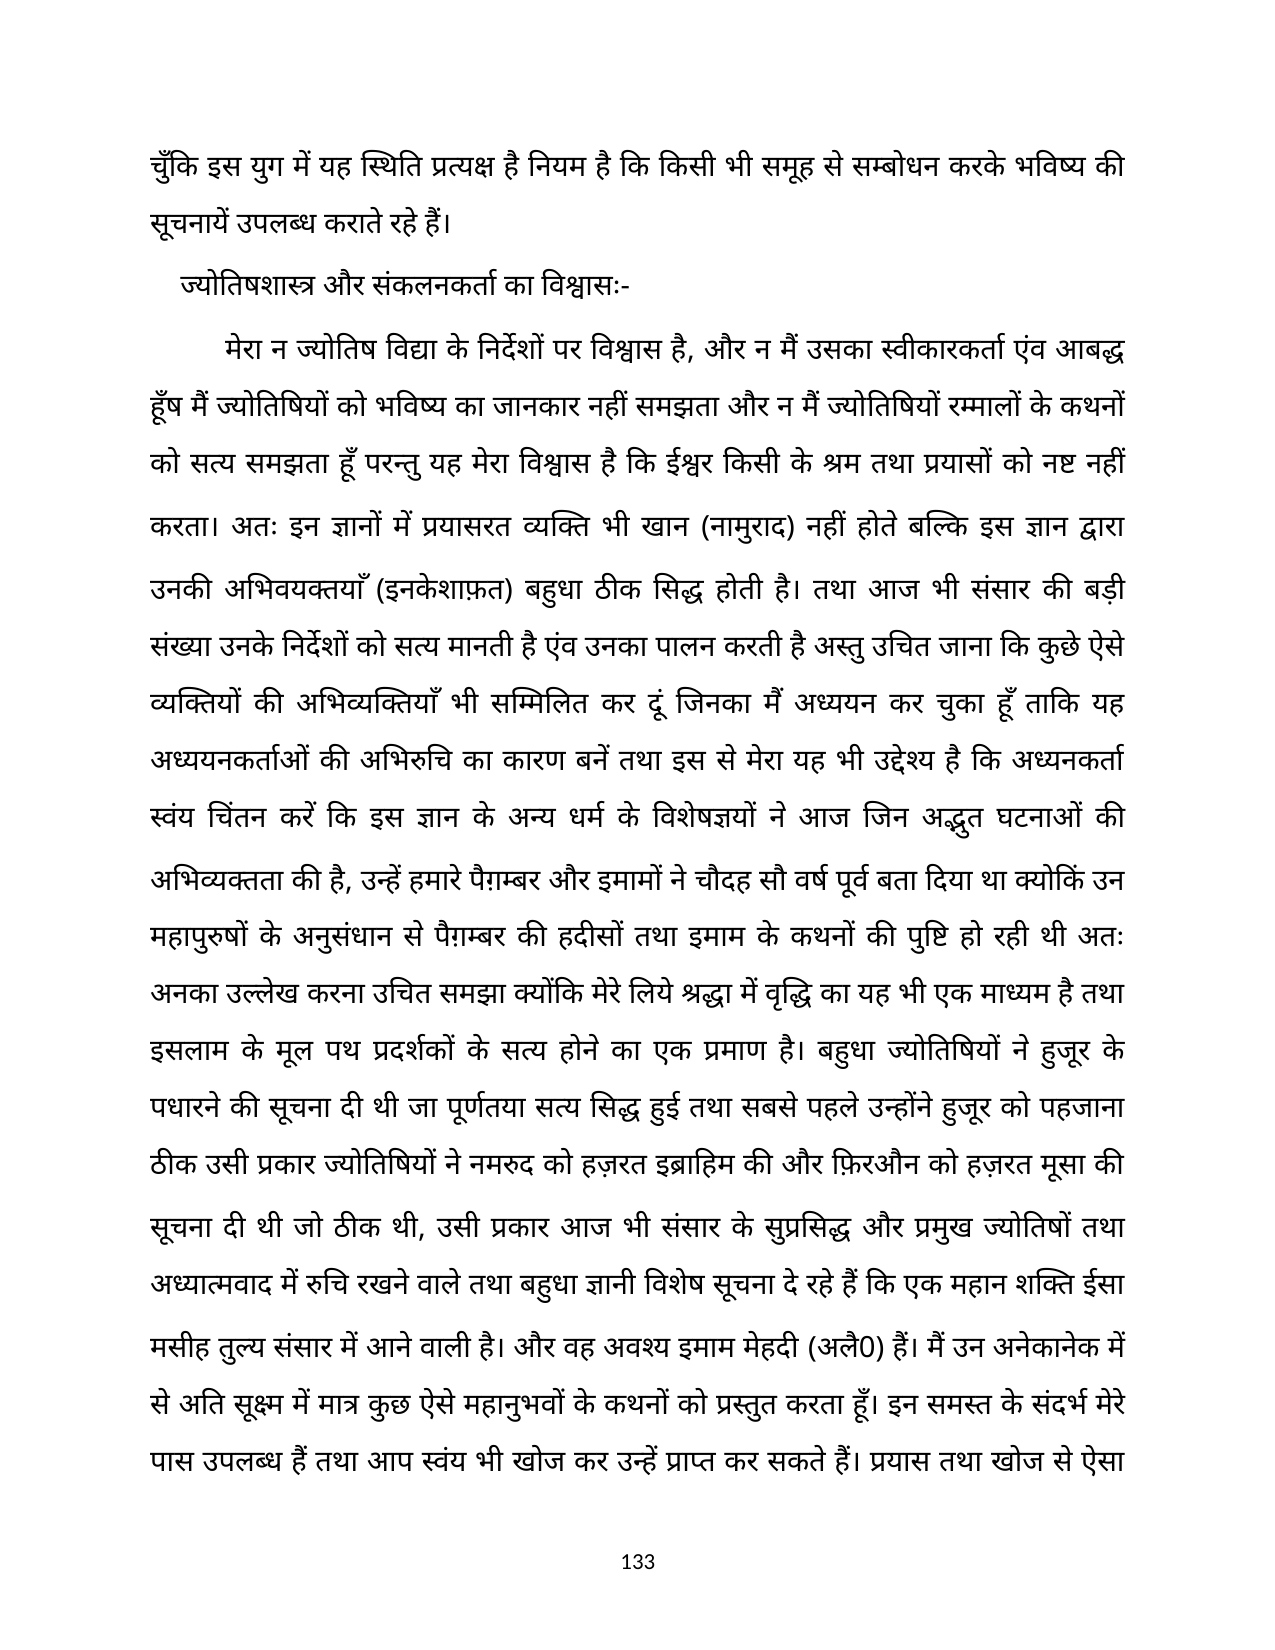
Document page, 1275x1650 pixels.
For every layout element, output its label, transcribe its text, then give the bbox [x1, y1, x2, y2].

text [150, 328, 1125, 1483]
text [150, 150, 1125, 245]
text ज्योतिषशास्त्र और संकलनकर्ता का विश्वासः- [150, 264, 1125, 307]
